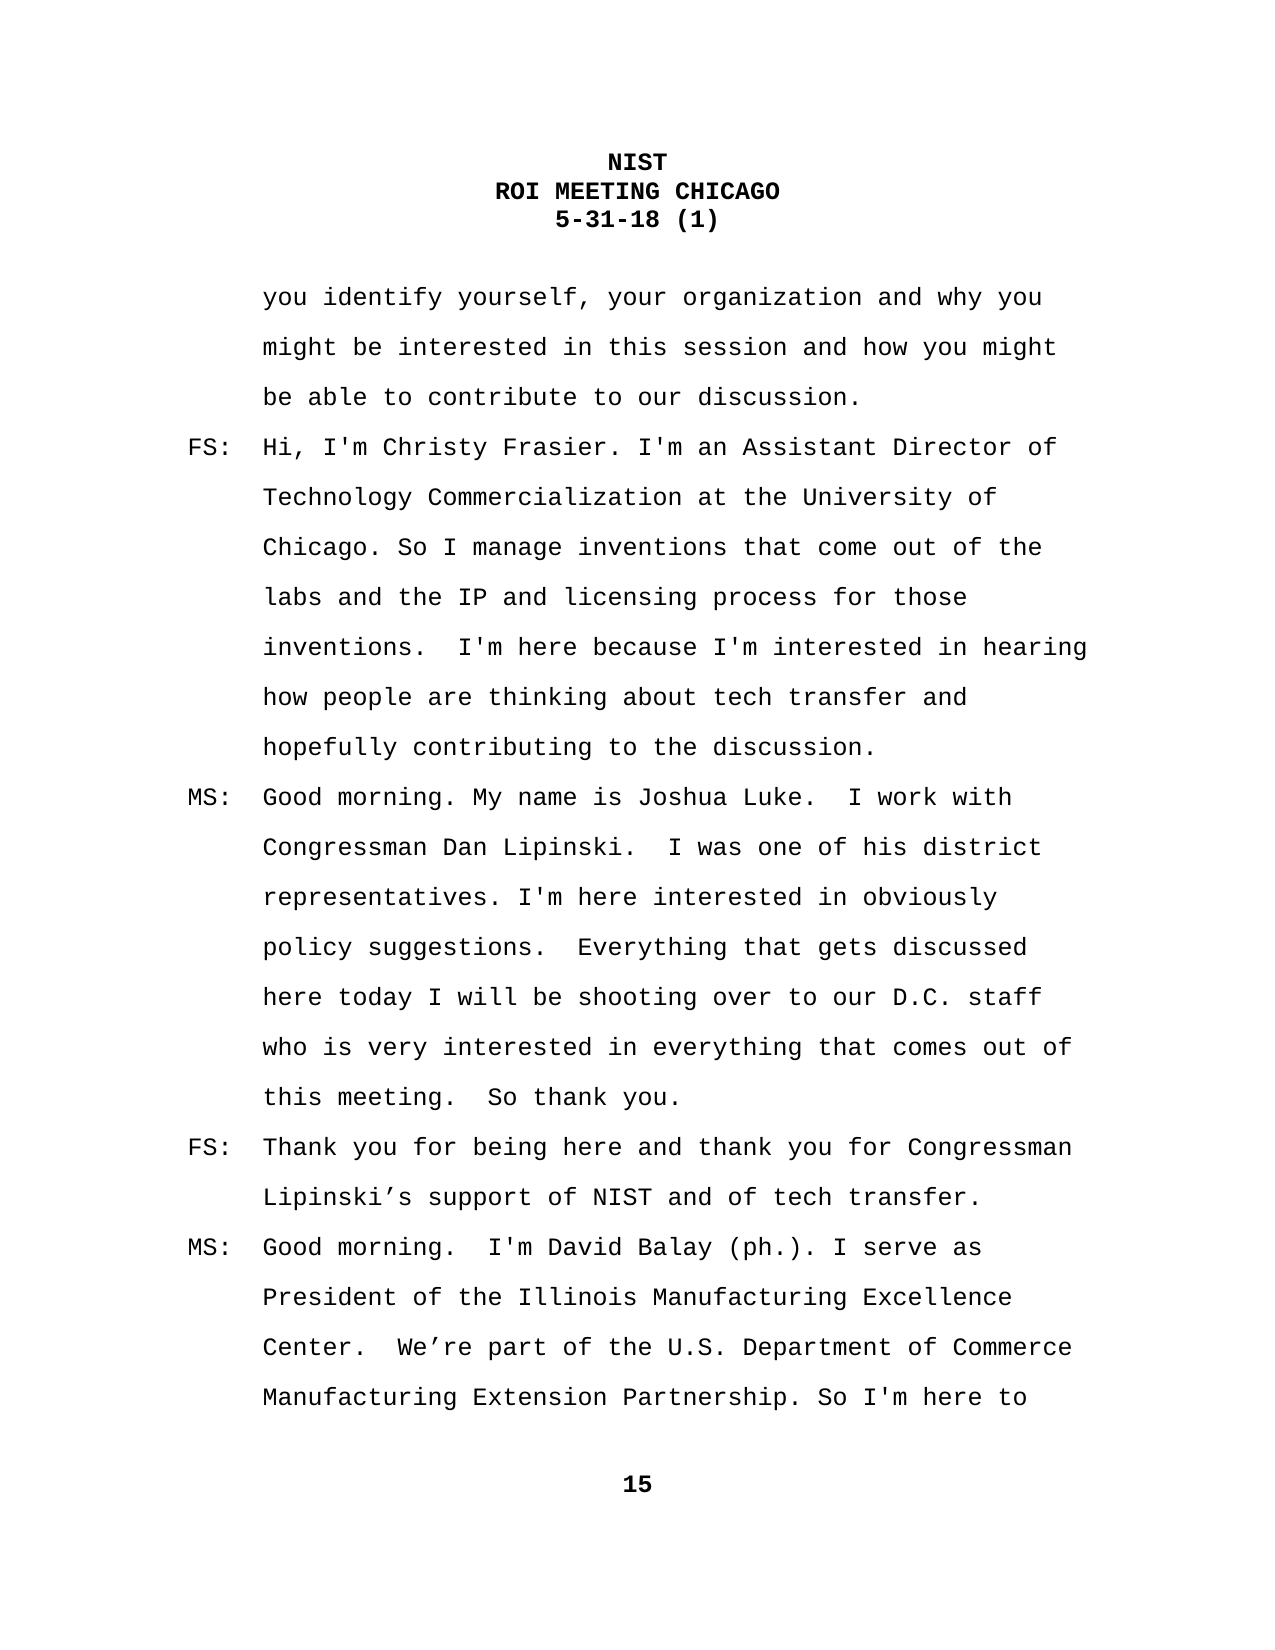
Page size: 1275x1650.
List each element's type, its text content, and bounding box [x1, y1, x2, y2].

text MS: Good morning. My name is Joshua Luke. I work with Congressman Dan Lipinski. I was one of his district representatives. I'm here interested in obviously policy suggestions. Everything that gets discussed here today I will be shooting over to our D.C. staff who is very interested in everything that comes out of this meeting. So thank you. [187, 763, 1087, 1113]
text FS: Hi, I'm Christy Frasier. I'm an Assistant Director of Technology Commercialization at the University of Chicago. So I manage inventions that come out of the labs and the IP and licensing process for those inventions. I'm here because I'm interested in hearing how people are thinking about tech transfer and hopefully contributing to the discussion. [187, 413, 1087, 763]
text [187, 1213, 1087, 1413]
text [187, 263, 1087, 413]
text FS: Thank you for being here and thank you for Congressman Lipinski’s support of NIST and of tech transfer. [187, 1113, 1087, 1213]
